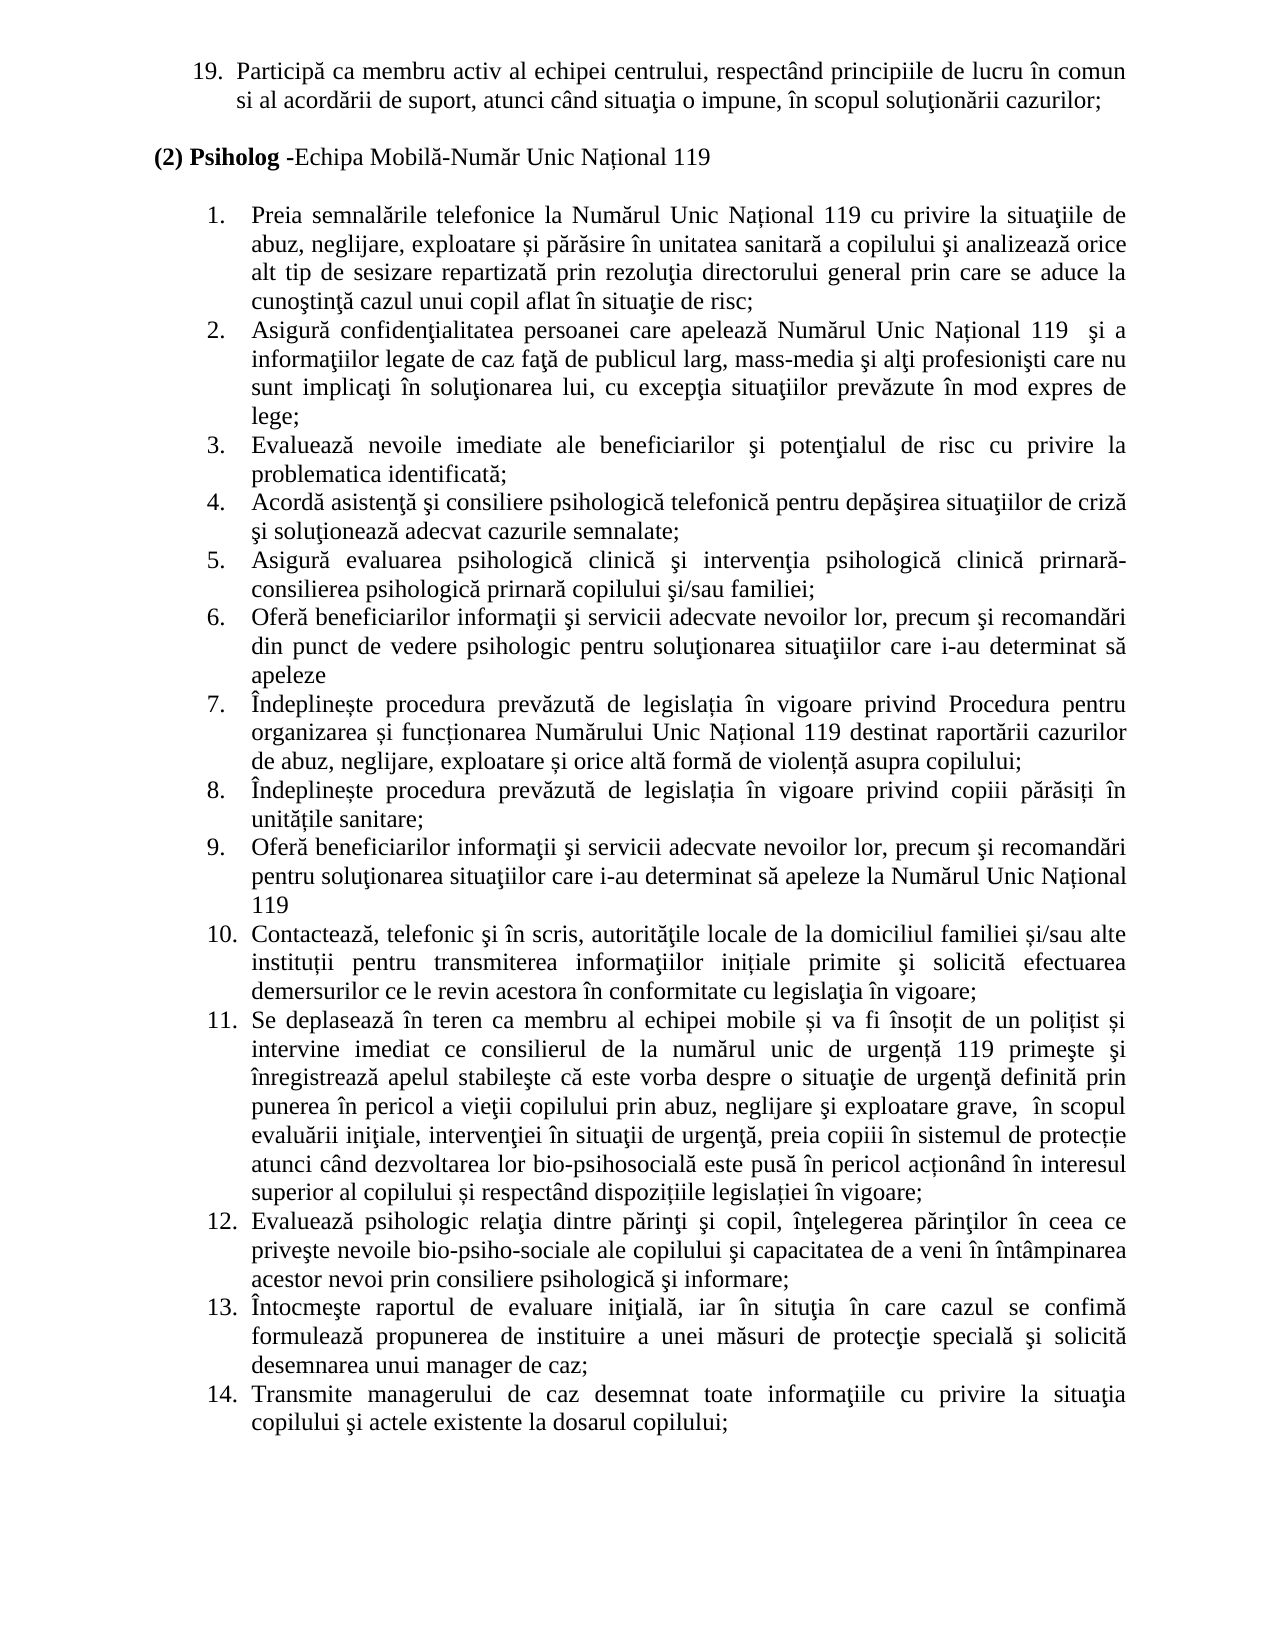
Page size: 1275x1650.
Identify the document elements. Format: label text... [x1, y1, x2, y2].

list Oferă beneficiarilor informaţii şi servicii adecvate nevoilor lor, precum şi recomandări pentru soluţionarea situaţiilor care i-au determinat să apeleze la Numărul Unic Național 119 [207, 832, 1127, 919]
list Contactează, telefonic şi în scris, autorităţile locale de la domiciliul familiei și/sau alte instituții pentru transmiterea informaţiilor inițiale primite şi solicită efectuarea demersurilor ce le revin acestora în conformitate cu legislaţia în vigoare; [207, 919, 1127, 1005]
list Îndeplinește procedura prevăzută de legislația în vigoare privind copiii părăsiți în unitățile sanitare; [207, 775, 1127, 832]
list Asigură evaluarea psihologică clinică şi intervenţia psihologică clinică prirnară-consilierea psihologică prirnară copilului şi/sau familiei; [207, 545, 1127, 602]
list Participă ca membru activ al echipei centrului, respectând principiile de lucru în comun si al acordării de suport, atunci când situaţia o impune, în scopul soluţionării cazurilor; [192, 56, 1127, 114]
list Asigură confidenţialitatea persoanei care apelează Numărul Unic Național 119 şi a informaţiilor legate de caz faţă de publicul larg, mass-media şi alţi profesionişti care nu sunt implicaţi în soluţionarea lui, cu excepţia situaţiilor prevăzute în mod expres de lege; [207, 315, 1127, 430]
list Evaluează psihologic relaţia dintre părinţi şi copil, înţelegerea părinţilor în ceea ce priveşte nevoile bio-psiho-sociale ale copilului şi capacitatea de a veni în întâmpinarea acestor nevoi prin consiliere psihologică şi informare; [207, 1206, 1127, 1292]
list Preia semnalările telefonice la Numărul Unic Național 119 cu privire la situaţiile de abuz, neglijare, exploatare și părăsire în unitatea sanitară a copilului şi analizează orice alt tip de sesizare repartizată prin rezoluţia directorului general prin care se aduce la cunoştinţă cazul unui copil aflat în situaţie de risc; [207, 200, 1127, 315]
list Evaluează nevoile imediate ale beneficiarilor şi potenţialul de risc cu privire la problematica identificată; [207, 430, 1127, 487]
list Oferă beneficiarilor informaţii şi servicii adecvate nevoilor lor, precum şi recomandări din punct de vedere psihologic pentru soluţionarea situaţiilor care i-au determinat să apeleze [207, 602, 1127, 689]
text (2) Psiholog -Echipa Mobilă-Număr Unic Național 119 [148, 142, 1127, 171]
list Acordă asistenţă şi consiliere psihologică telefonică pentru depăşirea situaţiilor de criză şi soluţionează adecvat cazurile semnalate; [207, 487, 1127, 545]
list Întocmeşte raportul de evaluare iniţială, iar în situţia în care cazul se confimă formulează propunerea de instituire a unei măsuri de protecţie specială şi solicită desemnarea unui manager de caz; [207, 1292, 1127, 1379]
list Se deplasează în teren ca membru al echipei mobile și va fi însoțit de un polițist și intervine imediat ce consilierul de la numărul unic de urgență 119 primeşte şi înregistrează apelul stabileşte că este vorba despre o situaţie de urgenţă definită prin punerea în pericol a vieţii copilului prin abuz, neglijare şi exploatare grave, în scopul evaluării iniţiale, intervenţiei în situaţii de urgenţă, preia copiii în sistemul de protecție atunci când dezvoltarea lor bio-psihosocială este pusă în pericol acționând în interesul superior al copilului și respectând dispozițiile legislației în vigoare; [207, 1005, 1127, 1206]
list Transmite managerului de caz desemnat toate informaţiile cu privire la situaţia copilului şi actele existente la dosarul copilului; [207, 1379, 1127, 1436]
list Îndeplinește procedura prevăzută de legislația în vigoare privind Procedura pentru organizarea și funcționarea Numărului Unic Național 119 destinat raportării cazurilor de abuz, neglijare, exploatare și orice altă formă de violență asupra copilului; [207, 689, 1127, 775]
